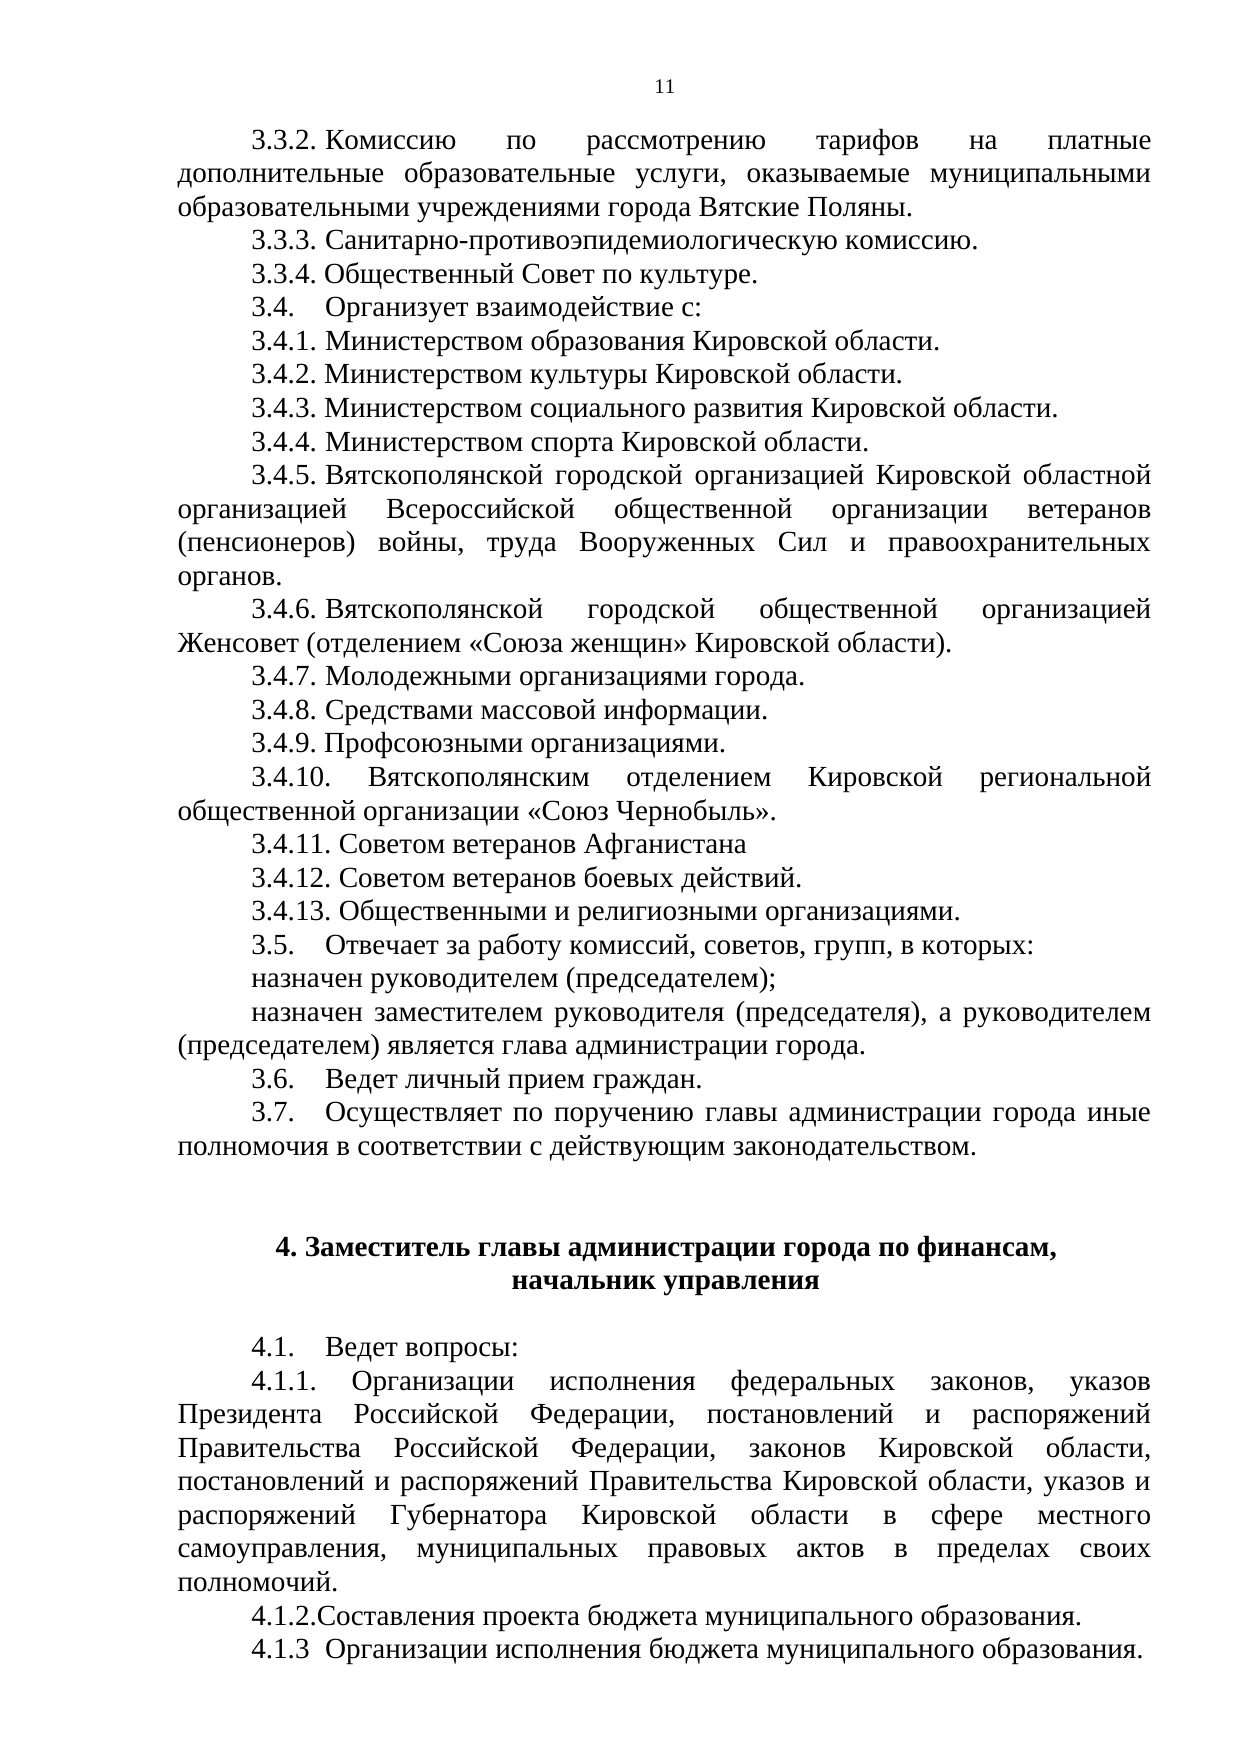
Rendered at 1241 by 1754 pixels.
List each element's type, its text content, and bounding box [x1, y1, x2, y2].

text 3.7. Осуществляет по поручению главы администрации города иные полномочия в соответствии с действующим законодательством. [177, 1094, 1152, 1162]
text назначен руководителем (председателем); [177, 960, 1152, 994]
text 4.1.1. Организации исполнения федеральных законов, указов Президента Российской Федерации, постановлений и распоряжений Правительства Российской Федерации, законов Кировской области, постановлений и распоряжений Правительства Кировской области, указов и распоряжений Губернатора Кировской области в сфере местного самоуправления, муниципальных правовых актов в пределах своих полномочий. [177, 1363, 1152, 1598]
text 3.4.3. Министерством социального развития Кировской области. [177, 390, 1152, 424]
text 3.6. Ведет личный прием граждан. [177, 1061, 1152, 1094]
text 3.3.3. Санитарно-противоэпидемиологическую комиссию. [177, 222, 1152, 256]
text 3.4.12. Советом ветеранов боевых действий. [177, 860, 1152, 893]
text 3.3.2. Комиссию по рассмотрению тарифов на платные дополнительные образовательные услуги, оказываемые муниципальными образовательными учреждениями города Вятские Поляны. [177, 122, 1152, 222]
text 3.4.13. Общественными и религиозными организациями. [177, 893, 1152, 927]
text 4.1. Ведет вопросы: [177, 1329, 1152, 1363]
text 4.1.2.Составления проекта бюджета муниципального образования. [177, 1598, 1152, 1631]
text 3.4.4. Министерством спорта Кировской области. [177, 424, 1152, 457]
text 3.4.7. Молодежными организациями города. [177, 658, 1152, 692]
text 3.4.9. Профсоюзными организациями. [177, 726, 1152, 759]
text 3.4.1. Министерством образования Кировской области. [177, 323, 1152, 357]
text 3.3.4. Общественный Совет по культуре. [177, 256, 1152, 289]
text 3.4. Организует взаимодействие с: [177, 289, 1152, 323]
text 3.4.2. Министерством культуры Кировской области. [177, 357, 1152, 390]
text 4. Заместитель главы администрации города по финансам, [177, 1229, 1152, 1262]
text 3.4.10. Вятскополянским отделением Кировской региональной общественной организации «Союз Чернобыль». [177, 759, 1152, 826]
text 3.4.5. Вятскополянской городской организацией Кировской областной организацией Всероссийской общественной организации ветеранов (пенсионеров) войны, труда Вооруженных Сил и правоохранительных органов. [177, 457, 1152, 591]
text начальник управления [177, 1262, 1152, 1296]
text 3.4.8. Средствами массовой информации. [177, 692, 1152, 726]
text 3.4.11. Советом ветеранов Афганистана [177, 826, 1152, 860]
text 3.4.6. Вятскополянской городской общественной организацией Женсовет (отделением «Союза женщин» Кировской области). [177, 591, 1152, 658]
text 4.1.3 Организации исполнения бюджета муниципального образования. [177, 1631, 1152, 1665]
text назначен заместителем руководителя (председателя), а руководителем (председателем) является глава администрации города. [177, 994, 1152, 1061]
text 3.5. Отвечает за работу комиссий, советов, групп, в которых: [177, 927, 1152, 960]
